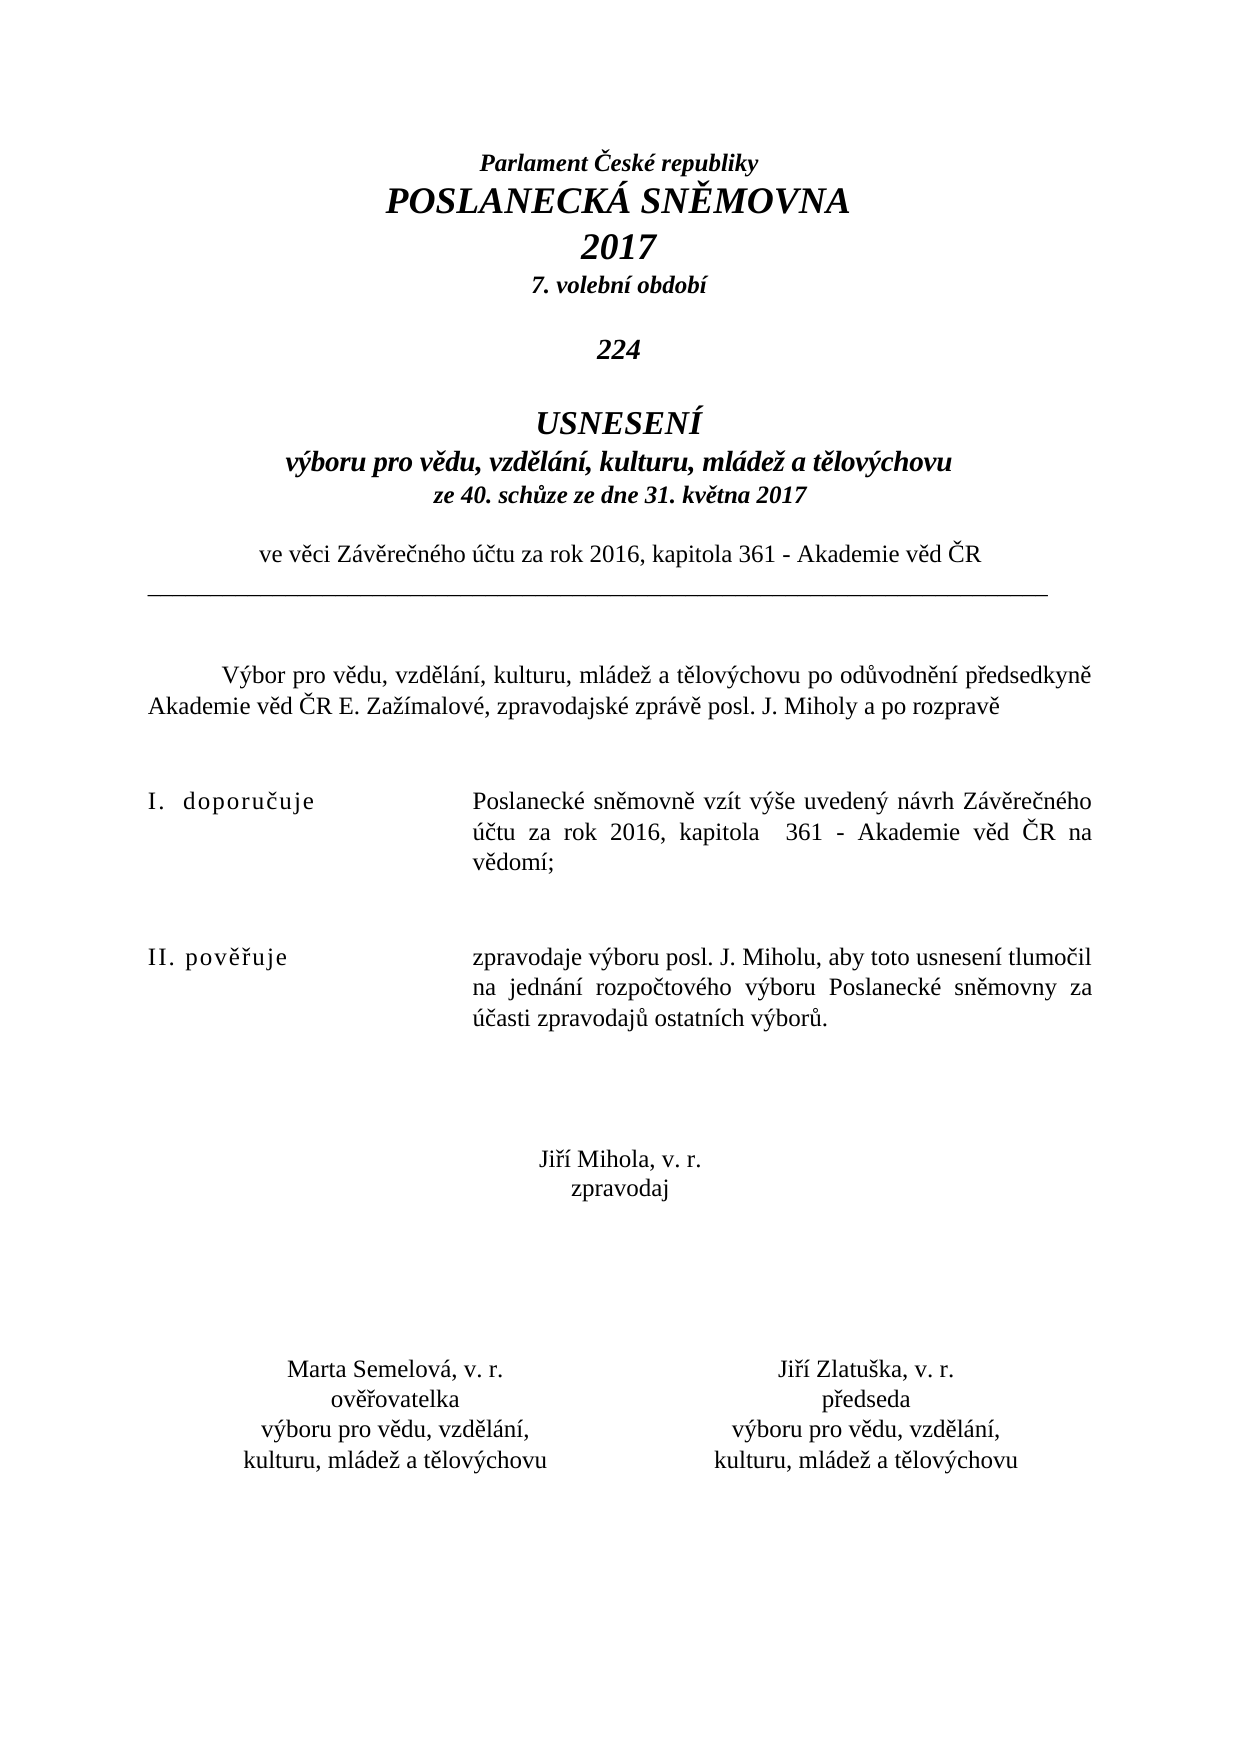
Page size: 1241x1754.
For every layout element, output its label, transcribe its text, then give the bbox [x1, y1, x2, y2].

text Jiří Mihola, v. r. [148, 1144, 1093, 1173]
text USNESENÍ [148, 403, 1093, 442]
text zpravodaj [148, 1173, 1093, 1202]
text POSLANECKÁ SNĚMOVNA [148, 178, 1093, 221]
text I. doporučuje Poslanecké sněmovně vzít výše uvedený návrh Závěrečného účtu za rok 2016, kapitola 361 - Akademie věd ČR na vědomí; [148, 786, 1093, 876]
text 224 [148, 332, 1093, 365]
table_header Marta Semelová, v. r. ověřovatelka výboru pro vědu, vzdělání, kulturu, mládež a tělovýchovu [174, 1354, 617, 1506]
text 7. volební období [148, 270, 1093, 299]
text ze 40. schůze ze dne 31. května 2017 [148, 480, 1093, 509]
text II. pověřuje zpravodaje výboru posl. J. Miholu, aby toto usnesení tlumočil na jednání rozpočtového výboru Poslanecké sněmovny za účasti zpravodajů ostatních výborů. [148, 942, 1093, 1032]
text ve věci Závěrečného účtu za rok 2016, kapitola 361 - Akademie věd ČR [148, 539, 1093, 568]
text 2017 [148, 224, 1093, 267]
text Parlament České republiky [148, 148, 1093, 176]
text ________________________________________________________________________ [148, 570, 1093, 599]
text výboru pro vědu, vzdělání, kulturu, mládež a tělovýchovu [148, 444, 1093, 478]
table_header Jiří Zlatuška, v. r. předseda výboru pro vědu, vzdělání, kulturu, mládež a tělovýchovu [617, 1354, 1115, 1506]
text Výbor pro vědu, vzdělání, kulturu, mládež a tělovýchovu po odůvodnění předsedkyně Akademie věd ČR E. Zažímalové, zpravodajské zprávě posl. J. Miholy a po rozpravě [148, 661, 1093, 720]
